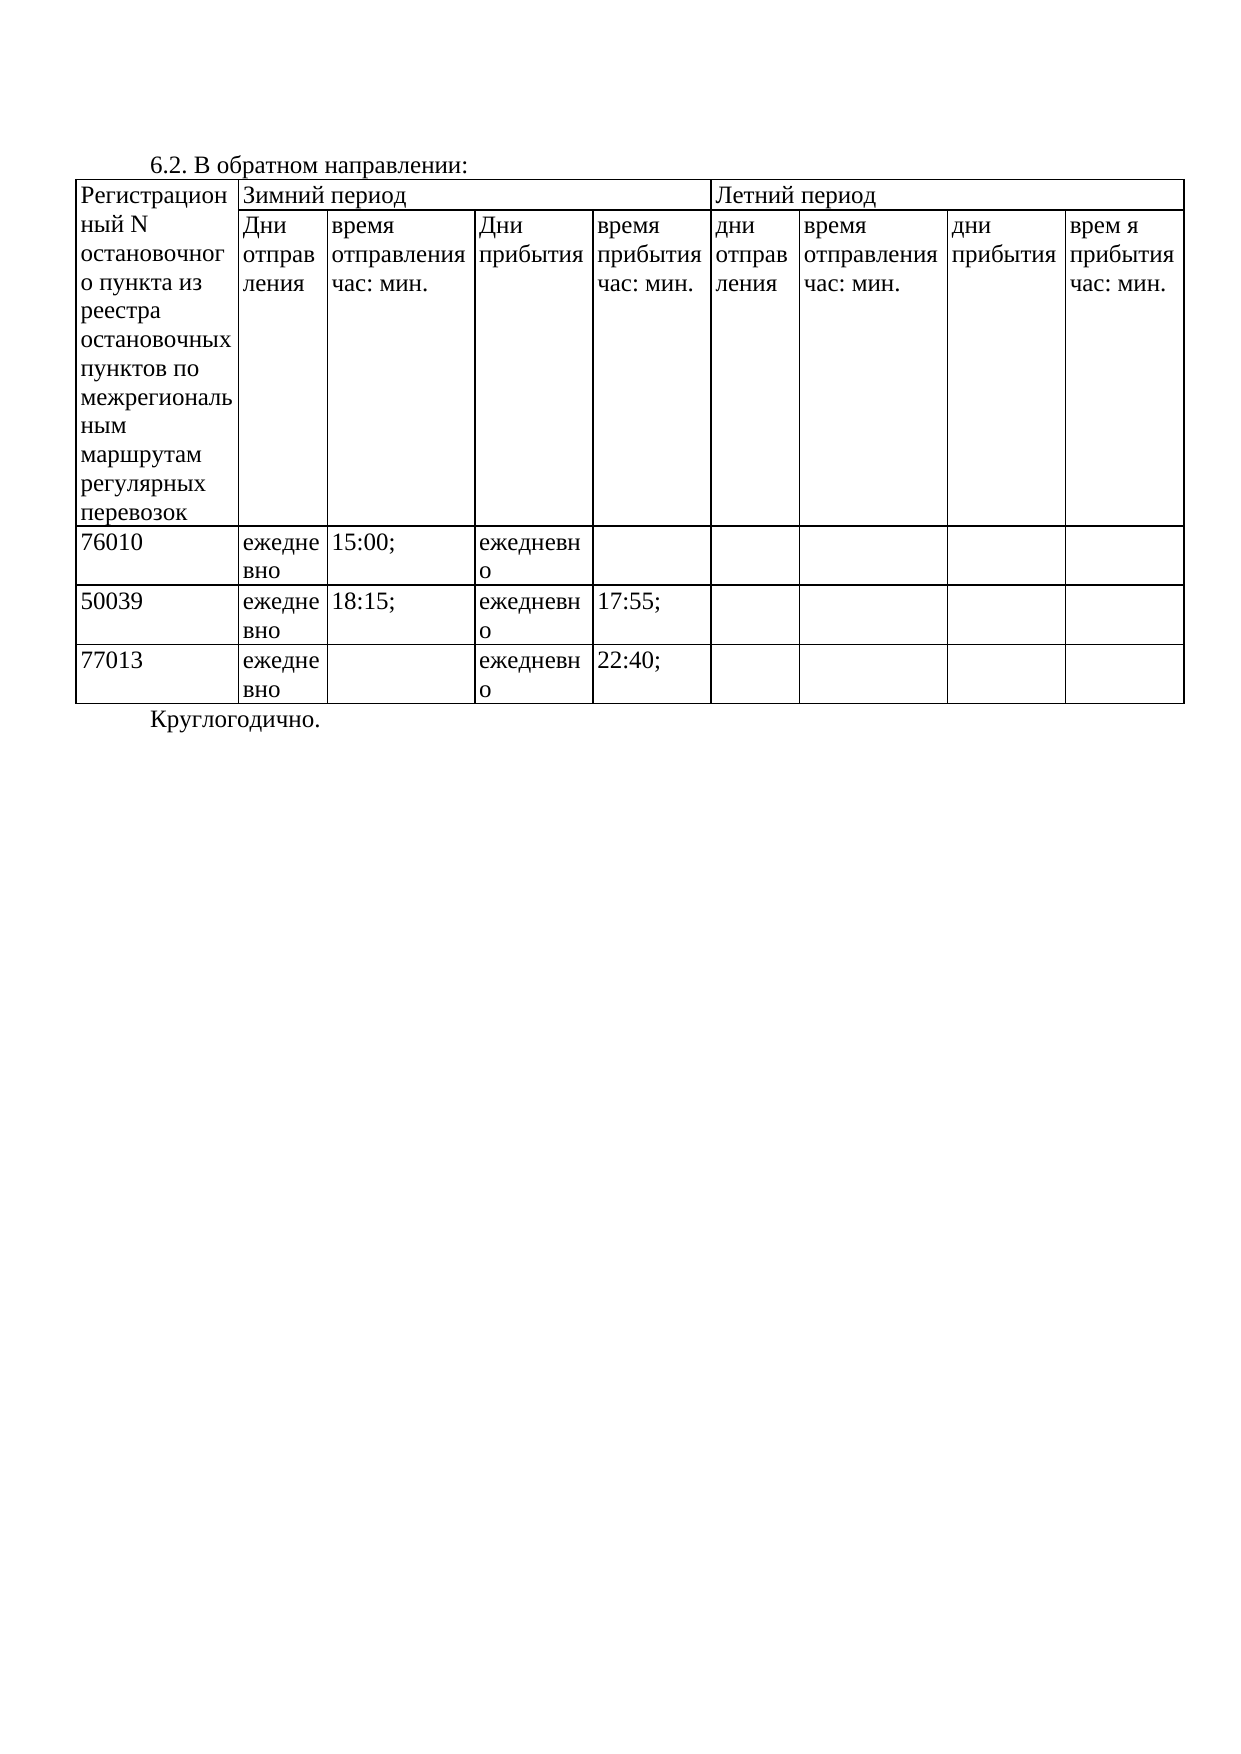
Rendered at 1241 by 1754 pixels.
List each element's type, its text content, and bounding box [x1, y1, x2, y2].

table_cell [712, 645, 799, 702]
table_cell время отправления час: мин. [800, 211, 947, 525]
table_cell ежедневно [239, 645, 327, 702]
table_cell 50039 [77, 586, 238, 643]
table_cell ежедневно [476, 645, 592, 702]
table_cell [948, 586, 1065, 643]
table_cell 76010 [77, 527, 238, 584]
table_cell [800, 527, 947, 584]
text 6.2. В обратном направлении: [150, 150, 1090, 179]
table_cell [1066, 527, 1183, 584]
table_cell [1066, 645, 1183, 702]
table_cell 15:00; [328, 527, 474, 584]
table_cell Дни отправления [239, 211, 327, 525]
text Круглогодично. [150, 704, 1090, 733]
table_cell дни прибытия [948, 211, 1065, 525]
table_cell 22:40; [594, 645, 710, 702]
table_cell [1066, 586, 1183, 643]
table_cell [712, 527, 799, 584]
table_cell [594, 527, 710, 584]
table_cell ежедневно [239, 527, 327, 584]
table_cell [948, 645, 1065, 702]
table_cell ежедневно [476, 586, 592, 643]
table_cell [712, 586, 799, 643]
table_header Зимний период [239, 180, 710, 209]
table_cell [948, 527, 1065, 584]
table_cell время прибытия час: мин. [594, 211, 710, 525]
table_header Летний период [712, 180, 1183, 209]
table_cell ежедневно [239, 586, 327, 643]
table_cell 18:15; [328, 586, 474, 643]
table_cell дни отправления [712, 211, 799, 525]
table_cell врем я прибытия час: мин. [1066, 211, 1183, 525]
table_cell [328, 645, 474, 702]
table_cell [800, 645, 947, 702]
table_cell [800, 586, 947, 643]
table_cell 17:55; [594, 586, 710, 643]
table_cell Дни прибытия [476, 211, 592, 525]
table_header Регистрационный N остановочного пункта из реестра остановочных пунктов по межрегиональным маршрутам регулярных перевозок [77, 180, 238, 525]
table_cell 77013 [77, 645, 238, 702]
table_cell ежедневно [476, 527, 592, 584]
table_cell время отправления час: мин. [328, 211, 474, 525]
